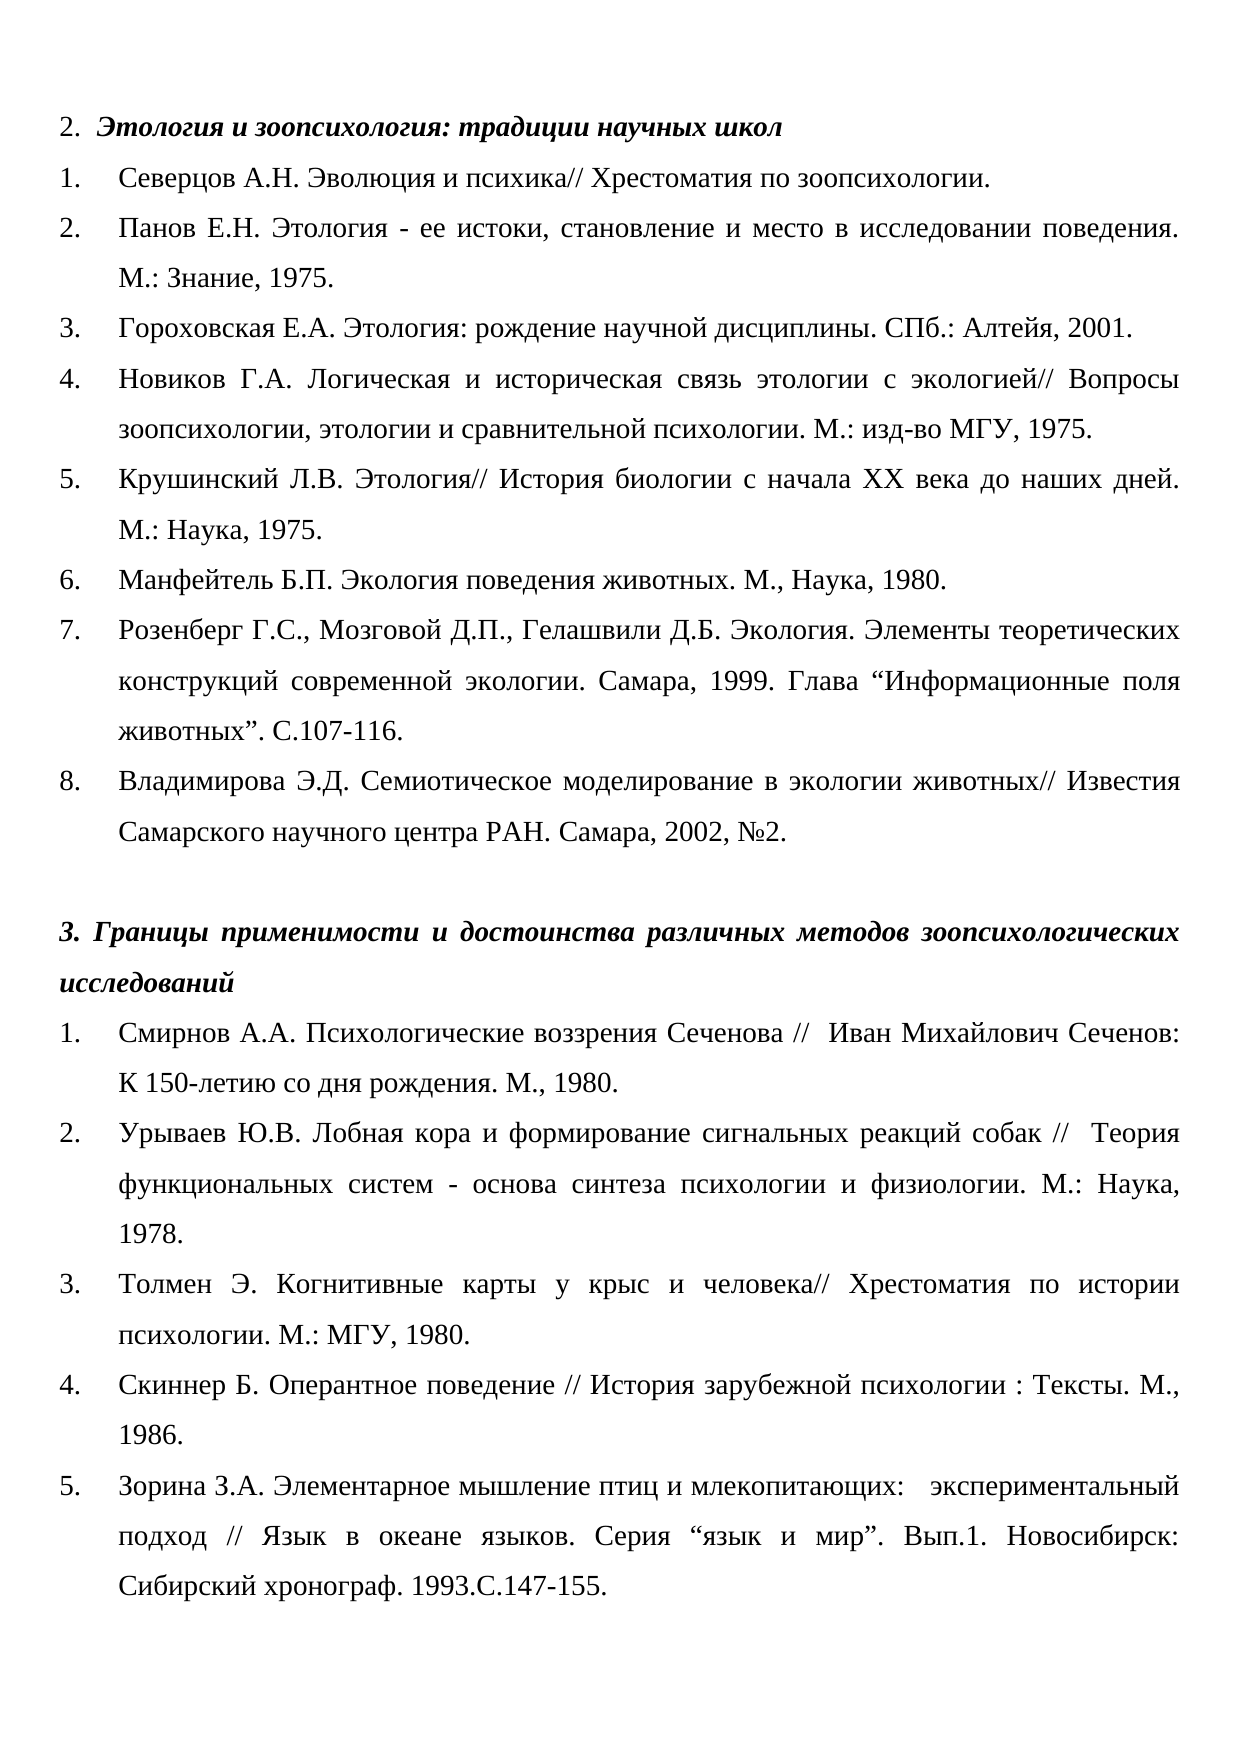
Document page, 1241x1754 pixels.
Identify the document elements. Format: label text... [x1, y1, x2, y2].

list Урываев Ю.В. Лобная кора и формирование сигнальных реакций собак // Теория функциональных систем - основа синтеза психологии и физиологии. М.: Наука, 1978. [59, 1116, 1181, 1250]
list Зорина З.А. Элементарное мышление птиц и млекопитающих: экспериментальный подход // Язык в океане языков. Серия “язык и мир”. Вып.1. Новосибирск: Сибирский хронограф. 1993.С.147-155. [59, 1468, 1181, 1602]
list Северцов А.Н. Эволюция и психика// Хрестоматия по зоопсихологии. [59, 160, 1181, 193]
list Владимирова Э.Д. Семиотическое моделирование в экологии животных// Известия Самарского научного центра РАН. Самара, 2002, №2. [59, 763, 1181, 847]
list Манфейтель Б.П. Экология поведения животных. М., Наука, 1980. [59, 562, 1181, 596]
list Этология и зоопсихология: традиции научных школ [59, 109, 1181, 143]
list Гороховская Е.А. Этология: рождение научной дисциплины. СПб.: Алтейя, 2001. [59, 311, 1181, 344]
list Панов Е.Н. Этология - ее истоки, становление и место в исследовании поведения. М.: Знание, 1975. [59, 210, 1181, 294]
list Смирнов А.А. Психологические воззрения Сеченова // Иван Михайлович Сеченов: К 150-летию со дня рождения. М., 1980. [59, 1015, 1181, 1099]
text 3. Границы применимости и достоинства различных методов зоопсихологических исследований [59, 914, 1181, 998]
list Розенберг Г.С., Мозговой Д.П., Гелашвили Д.Б. Экология. Элементы теоретических конструкций современной экологии. Самара, 1999. Глава “Информационные поля животных”. С.107-116. [59, 612, 1181, 747]
list Толмен Э. Когнитивные карты у крыс и человека// Хрестоматия по истории психологии. М.: МГУ, 1980. [59, 1267, 1181, 1350]
list Новиков Г.А. Логическая и историческая связь этологии с экологией// Вопросы зоопсихологии, этологии и сравнительной психологии. М.: изд-во МГУ, 1975. [59, 361, 1181, 445]
list Скиннер Б. Оперантное поведение // История зарубежной психологии : Тексты. М., 1986. [59, 1367, 1181, 1451]
list Крушинский Л.В. Этология// История биологии с начала ХХ века до наших дней. М.: Наука, 1975. [59, 462, 1181, 545]
